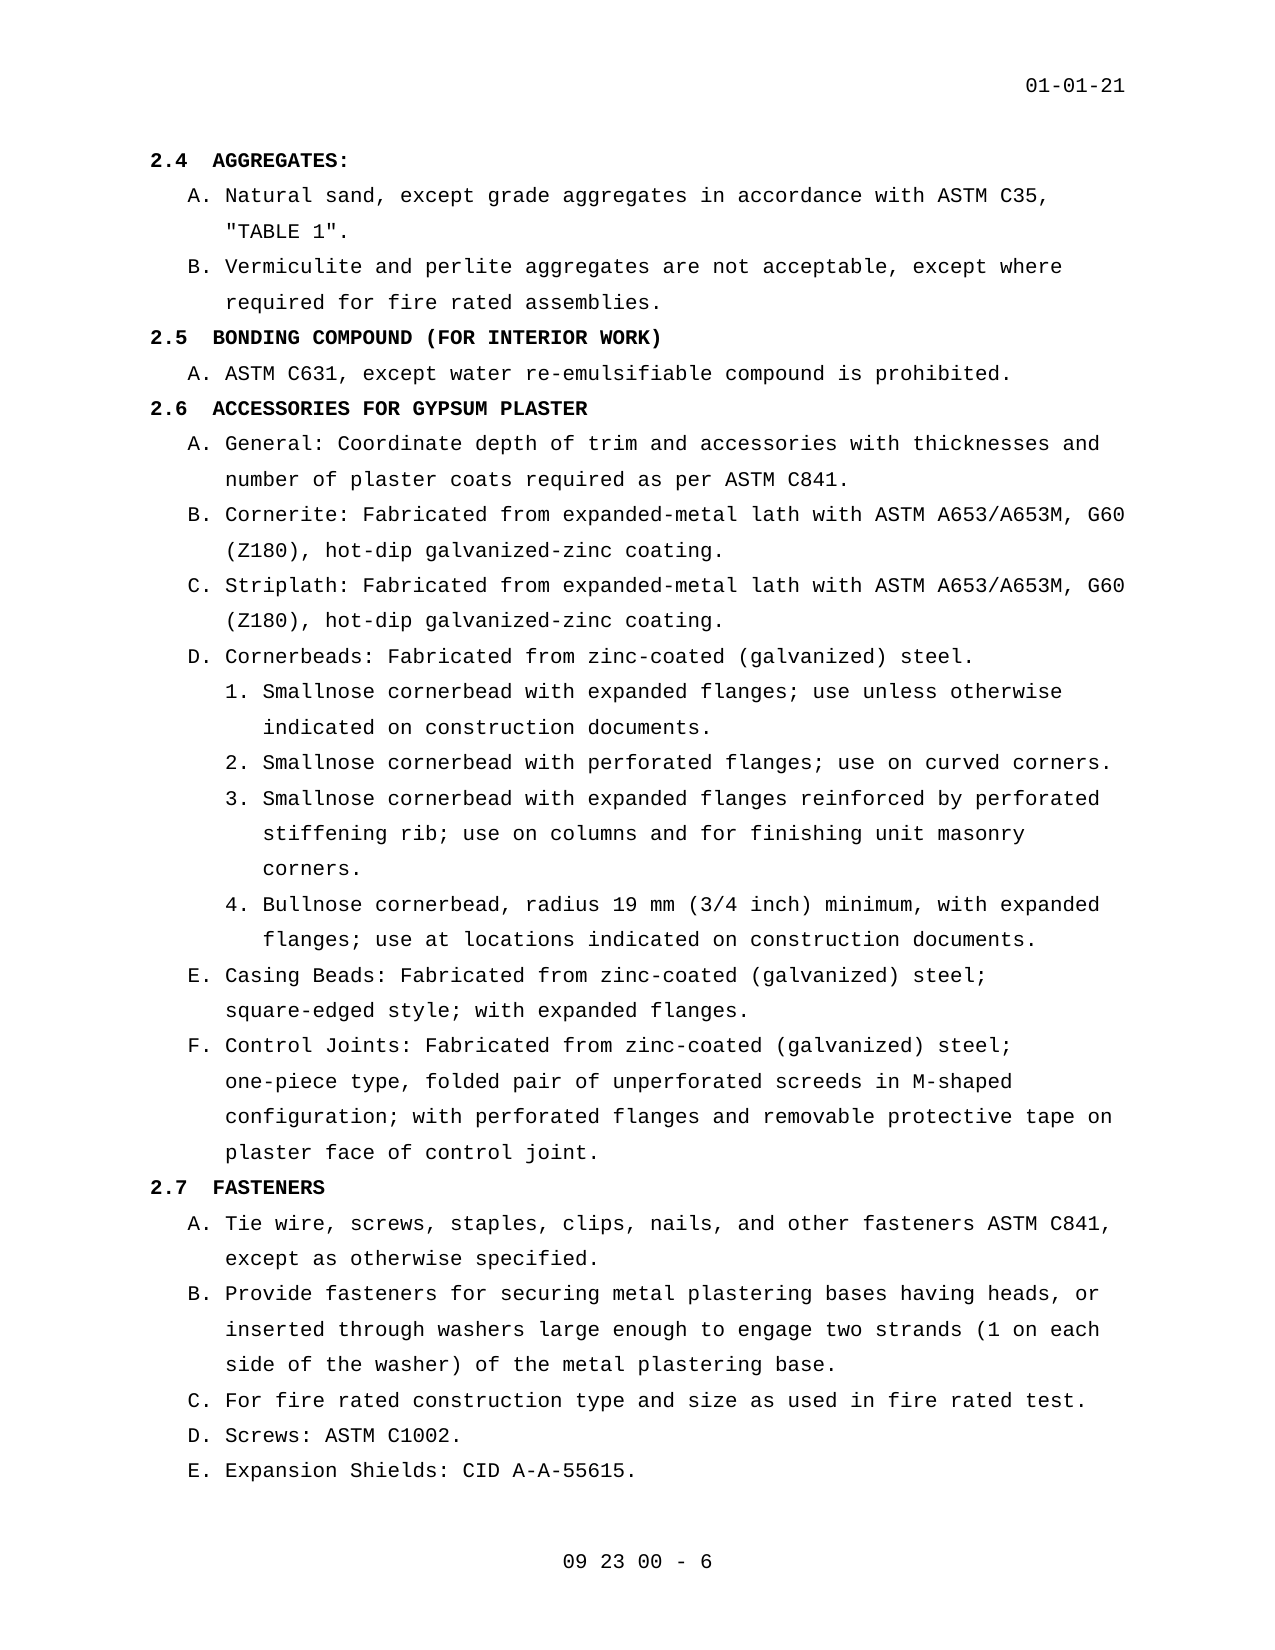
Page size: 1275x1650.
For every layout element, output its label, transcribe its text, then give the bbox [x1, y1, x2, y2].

text ACCESSORIES FOR GYPSUM PLASTER [150, 398, 1125, 422]
text Casing Beads: Fabricated from zinc-coated (galvanized) steel; square-edged style; with expanded flanges. [187, 964, 1125, 1024]
text Provide fasteners for securing metal plastering bases having heads, or inserted through washers large enough to engage two strands (1 on each side of the washer) of the metal plastering base. [187, 1283, 1125, 1378]
text Striplath: Fabricated from expanded-metal lath with ASTM A653/A653M, G60 (Z180), hot-dip galvanized-zinc coating. [187, 575, 1125, 634]
text Cornerite: Fabricated from expanded-metal lath with ASTM A653/A653M, G60 (Z180), hot-dip galvanized-zinc coating. [187, 504, 1125, 563]
text General: Coordinate depth of trim and accessories with thicknesses and number of plaster coats required as per ASTM C841. [187, 433, 1125, 492]
text Smallnose cornerbead with perforated flanges; use on curved corners. [225, 752, 1125, 776]
text AGGREGATES: [150, 150, 1125, 174]
text BONDING COMPOUND (For Interior Work) [150, 327, 1125, 351]
text Tie wire, screws, staples, clips, nails, and other fasteners ASTM C841, except as otherwise specified. [187, 1212, 1125, 1272]
text Vermiculite and perlite aggregates are not acceptable, except where required for fire rated assemblies. [187, 256, 1125, 315]
text ASTM C631, except water re-emulsifiable compound is prohibited. [187, 362, 1125, 386]
text Natural sand, except grade aggregates in accordance with ASTM C35, "TABLE 1". [187, 185, 1125, 244]
text FASTENERS [150, 1177, 1125, 1201]
text Cornerbeads: Fabricated from zinc-coated (galvanized) steel. [187, 646, 1125, 669]
text Expansion Shields: CID A-A-55615. [187, 1460, 1125, 1484]
text Control Joints: Fabricated from zinc-coated (galvanized) steel; one-piece type, folded pair of unperforated screeds in M-shaped configuration; with perforated flanges and removable protective tape on plaster face of control joint. [187, 1035, 1125, 1165]
text Smallnose cornerbead with expanded flanges; use unless otherwise indicated on construction documents. [225, 681, 1125, 740]
text For fire rated construction type and size as used in fire rated test. [187, 1389, 1125, 1413]
text Smallnose cornerbead with expanded flanges reinforced by perforated stiffening rib; use on columns and for finishing unit masonry corners. [225, 787, 1125, 882]
text Bullnose cornerbead, radius 19 mm (3/4 inch) minimum, with expanded flanges; use at locations indicated on construction documents. [225, 894, 1125, 953]
text Screws: ASTM C1002. [187, 1425, 1125, 1449]
